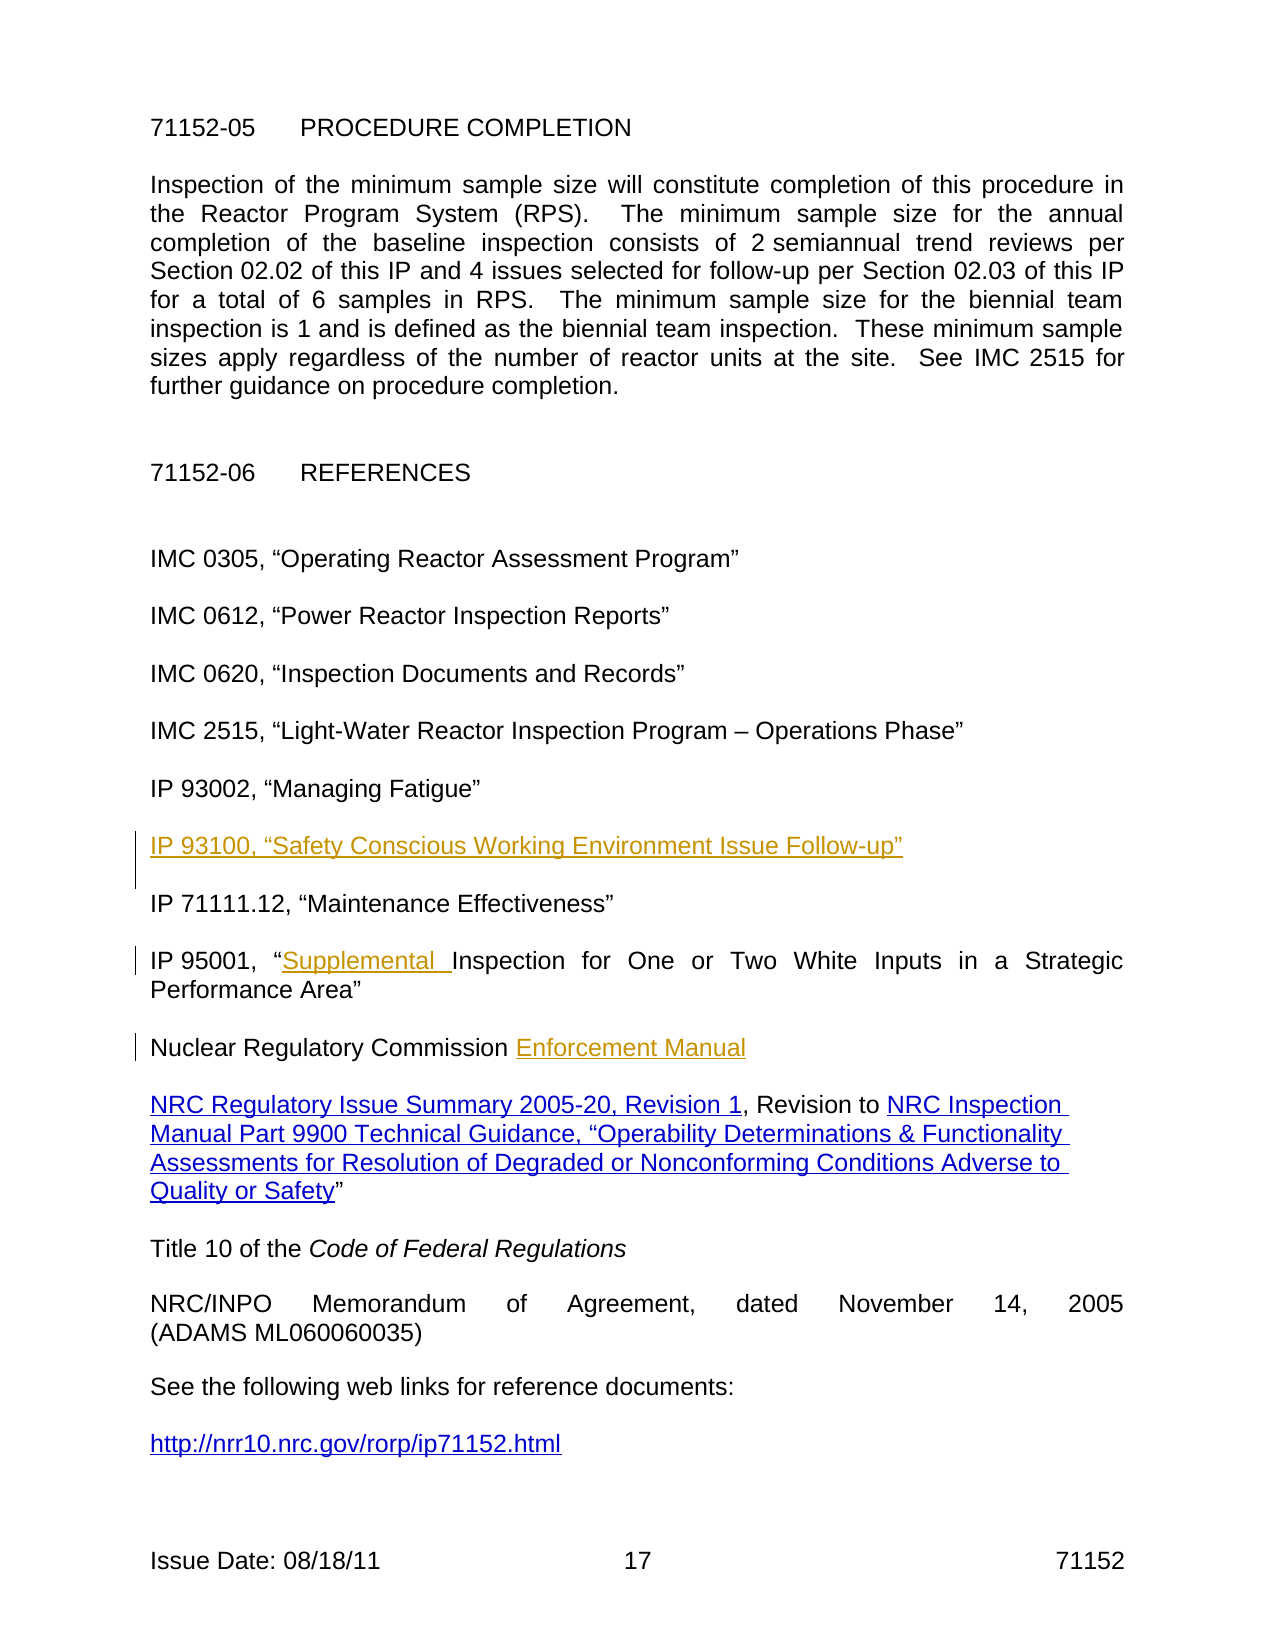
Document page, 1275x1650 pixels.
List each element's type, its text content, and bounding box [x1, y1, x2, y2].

text IP 71111.12, “Maintenance Effectiveness” [150, 889, 1125, 917]
text Inspection of the minimum sample size will constitute completion of this procedure in the Reactor Program System (RPS). The minimum sample size for the annual completion of the baseline inspection consists of 2 semiannual trend reviews per Section 02.02 of this IP and 4 issues selected for follow-up per Section 02.03 of this IP for a total of 6 samples in RPS. The minimum sample size for the biennial team inspection is 1 and is defined as the biennial team inspection. These minimum sample sizes apply regardless of the number of reactor units at the site. See IMC 2515 for further guidance on procedure completion. [150, 170, 1125, 400]
text http://nrr10.nrc.gov/rorp/ip71152.html [150, 1429, 1125, 1458]
text 71152-05 PROCEDURE COMPLETION [150, 112, 1125, 141]
text IMC 2515, “Light-Water Reactor Inspection Program – Operations Phase” [150, 716, 1125, 745]
text NRC Regulatory Issue Summary 2005-20, Revision 1, Revision to NRC Inspection Manual Part 9900 Technical Guidance, “Operability Determinations & Functionality Assessments for Resolution of Degraded or Nonconforming Conditions Adverse to Quality or Safety” [150, 1090, 1125, 1205]
text IP 95001, “Inspection for One or Two White Inputs in a Strategic Performance Area” [150, 946, 1125, 1004]
text IP 93002, “Managing Fatigue” [150, 774, 1125, 802]
text IMC 0305, “Operating Reactor Assessment Program” [150, 544, 1125, 572]
list See the following web links for reference documents: [150, 1375, 1125, 1400]
text Title 10 of the Code of Federal Regulations [150, 1234, 1125, 1262]
text 71152-06 REFERENCES [150, 457, 1125, 486]
text IMC 0612, “Power Reactor Inspection Reports” [150, 601, 1125, 630]
text IMC 0620, “Inspection Documents and Records” [150, 659, 1125, 687]
text Nuclear Regulatory Commission [150, 1032, 1125, 1061]
text NRC/INPO Memorandum of Agreement, dated November 14, 2005 (ADAMS ML060060035) [150, 1289, 1125, 1346]
